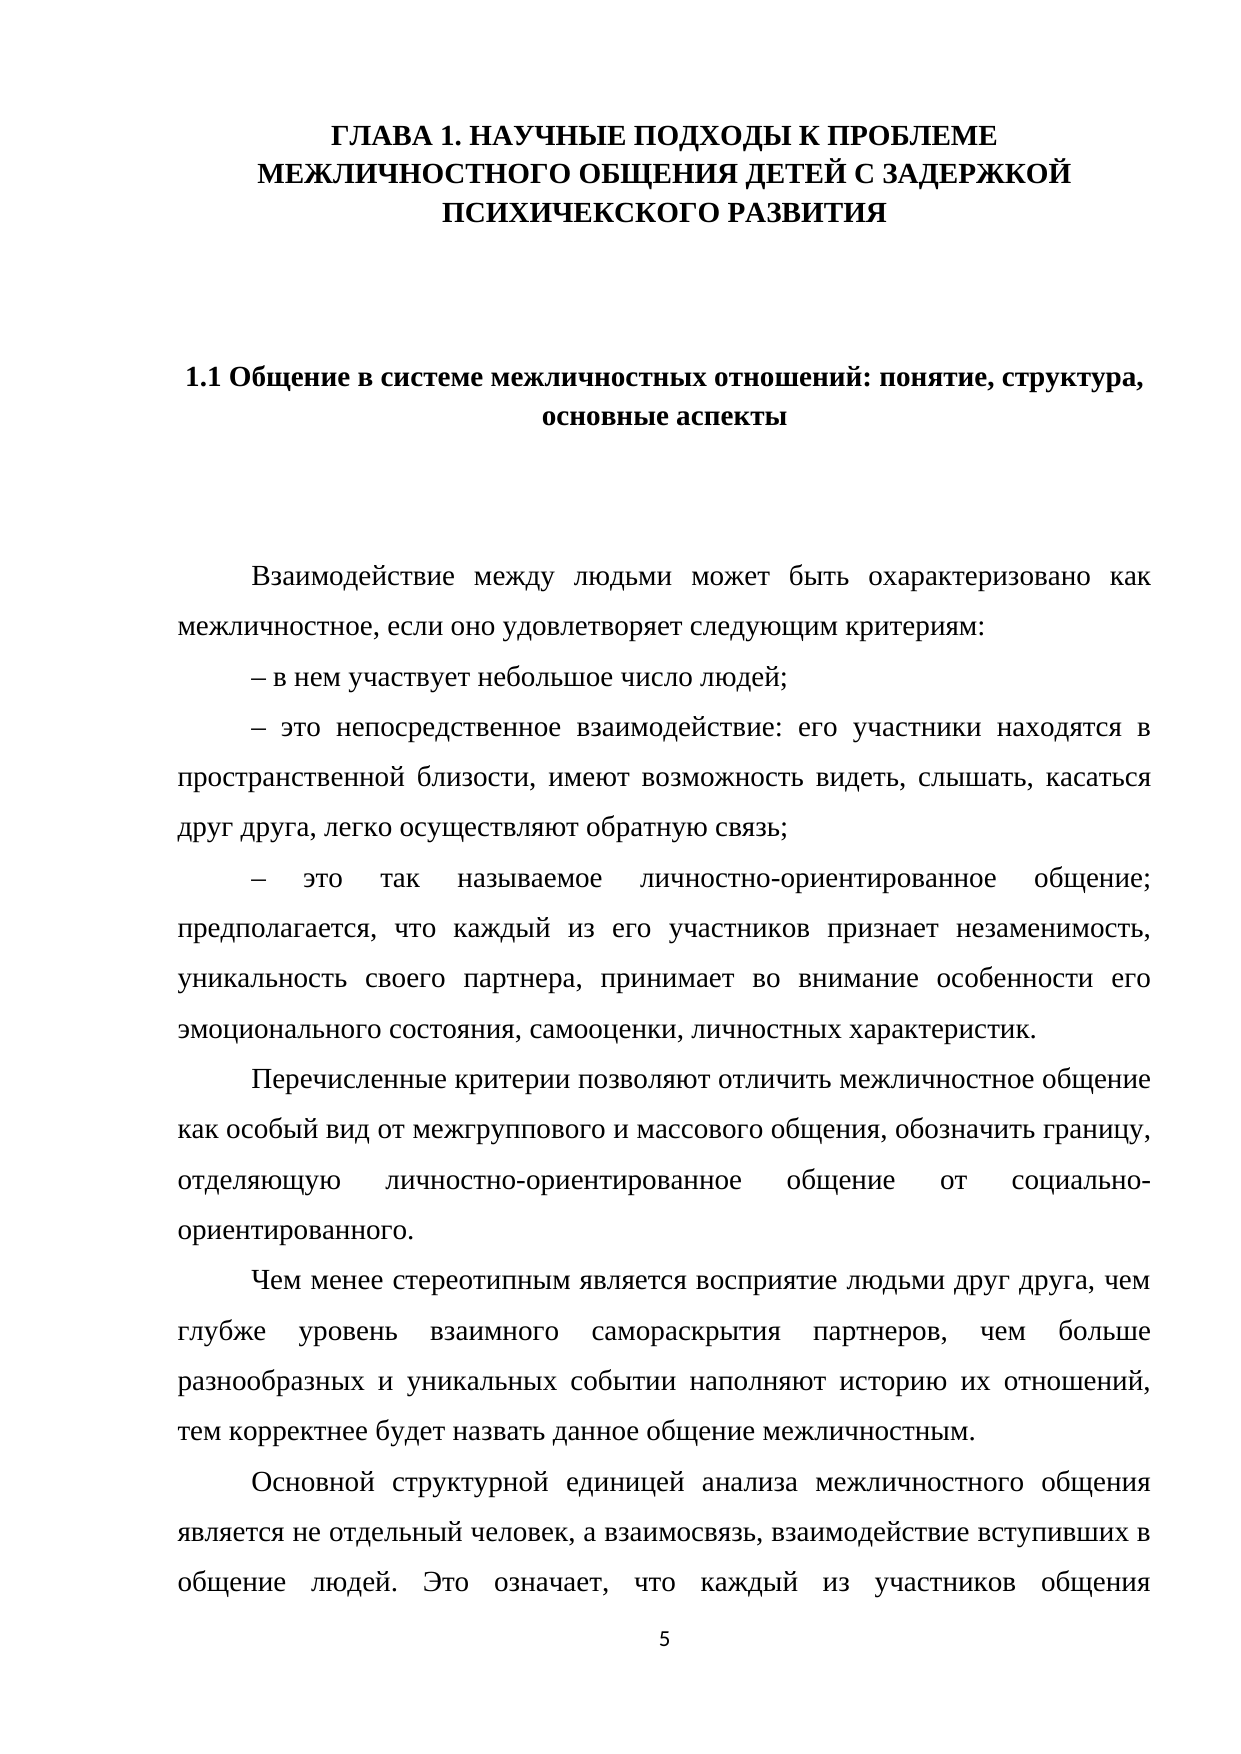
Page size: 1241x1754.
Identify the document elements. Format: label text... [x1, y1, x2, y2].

text 1.1 Общение в системе межличностных отношений: понятие, структура, основные аспекты [177, 359, 1152, 432]
text Чем менее стереотипным является восприятие людьми друг друга, чем глубже уровень взаимного самораскрытия партнеров, чем больше разнообразных и уникальных событии наполняют историю их отношений, тем корректнее будет назвать данное общение межличностным. [177, 1262, 1152, 1447]
text – это непосредственное взаимодействие: его участники находятся в пространственной близости, имеют возможность видеть, слышать, касаться друг друга, легко осуществляют обратную связь; [177, 709, 1152, 843]
text ГЛАВА 1. НАУЧНЫЕ ПОДХОДЫ К ПРОБЛЕМЕ МЕЖЛИЧНОСТНОГО ОБЩЕНИЯ ДЕТЕЙ С ЗАДЕРЖКОЙ ПСИХИЧЕКСКОГО РАЗВИТИЯ [177, 118, 1152, 229]
text – в нем участвует небольшое число людей; [177, 659, 1152, 692]
text Перечисленные критерии позволяют отличить межличностное общение как особый вид от межгруппового и массового общения, обозначить границу, отделяющую личностно-ориентированное общение от социально-ориентированного. [177, 1061, 1152, 1246]
text Взаимодействие между людьми может быть охарактеризовано как межличностное, если оно удовлетворяет следующим критериям: [177, 558, 1152, 642]
text – это так называемое личностно-ориентированное общение; предполагается, что каждый из его участников признает незаменимость, уникальность своего партнера, принимает во внимание особенности его эмоционального состояния, самооценки, личностных характеристик. [177, 860, 1152, 1044]
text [177, 1464, 1152, 1598]
